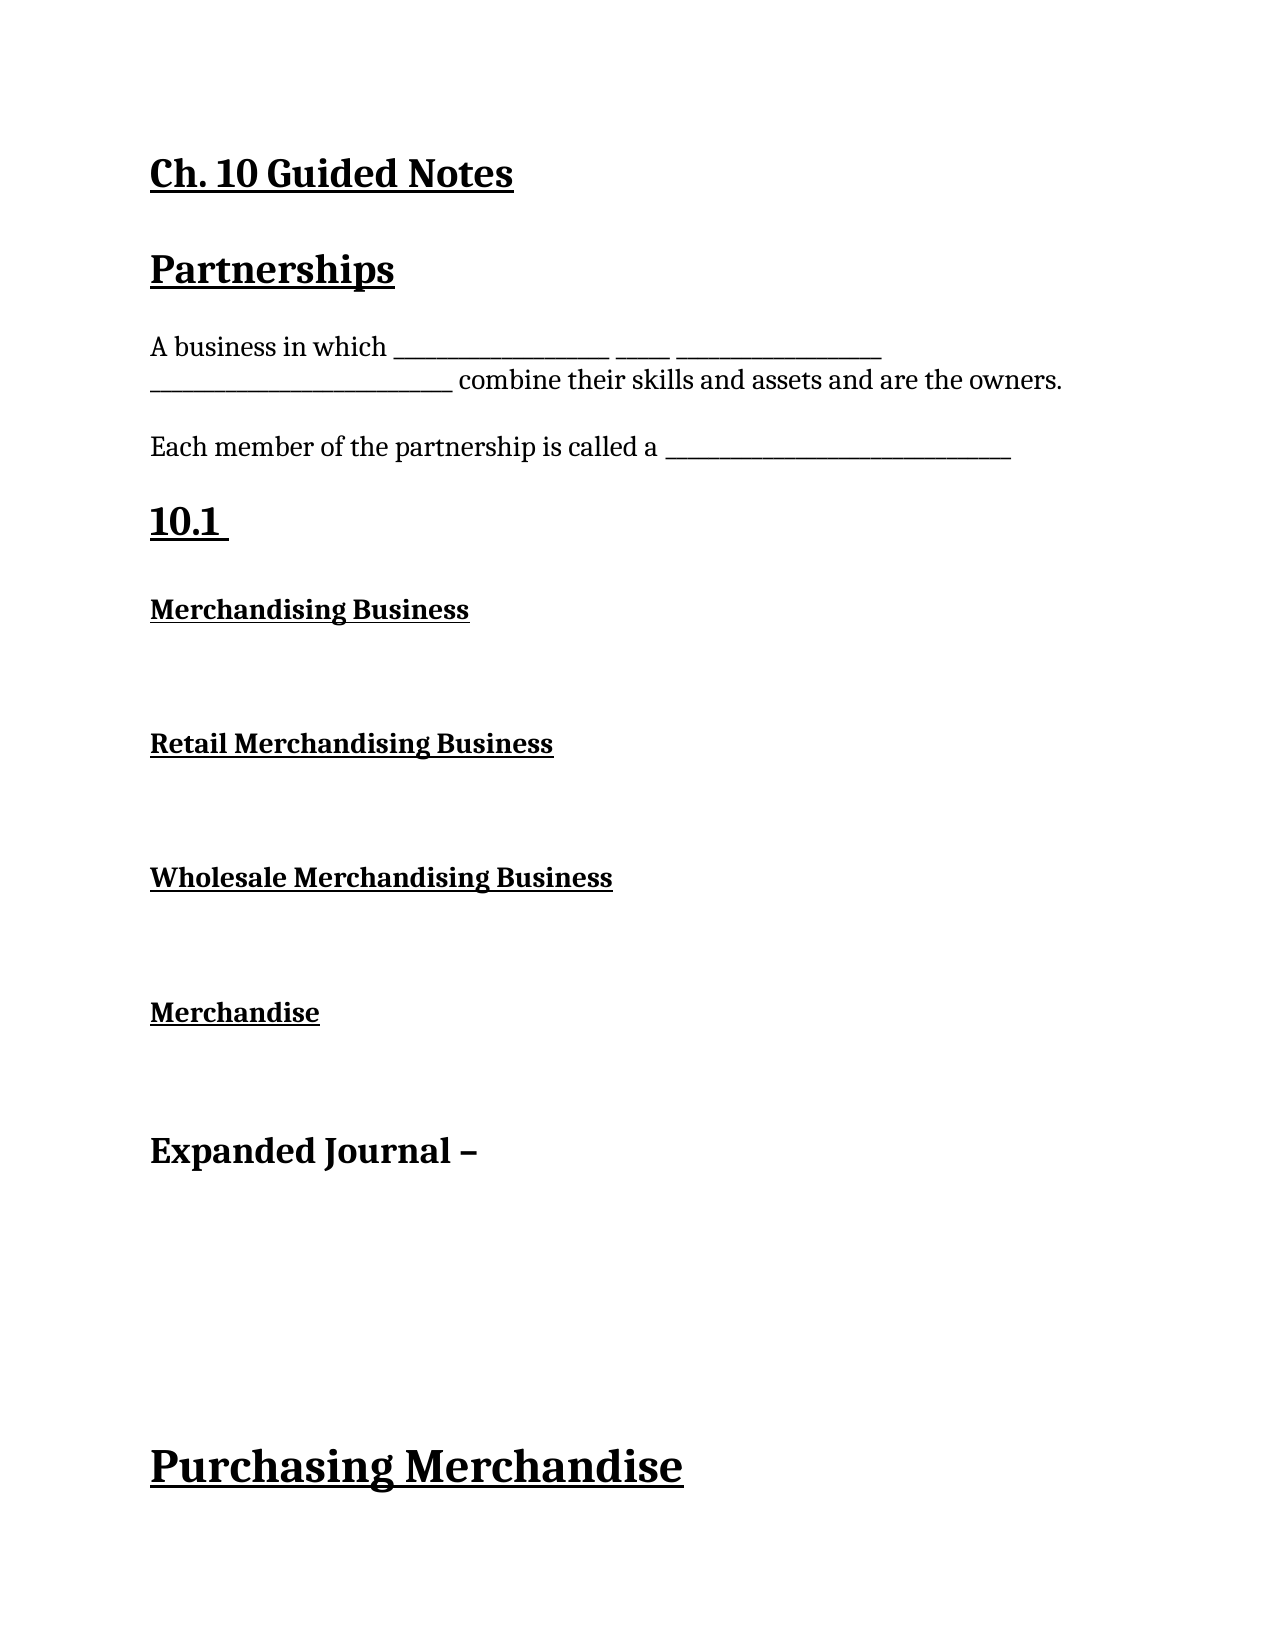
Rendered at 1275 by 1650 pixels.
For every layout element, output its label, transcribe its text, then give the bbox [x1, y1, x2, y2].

text Merchandising Business [150, 593, 1125, 627]
text A business in which ____________________ _____ ___________________ ____________________________ combine their skills and assets and are the owners. [150, 330, 1125, 397]
text Purchasing Merchandise [150, 1439, 1125, 1494]
text Retail Merchandising Business [150, 727, 1125, 761]
text Each member of the partnership is called a ________________________________ [150, 430, 1125, 464]
text Expanded Journal – [150, 1130, 1125, 1173]
text Merchandise [150, 996, 1125, 1029]
text 10.1 [150, 497, 1125, 545]
text Wholesale Merchandising Business [150, 862, 1125, 895]
text Partnerships [150, 246, 1125, 294]
text Ch. 10 Guided Notes [150, 150, 1125, 198]
